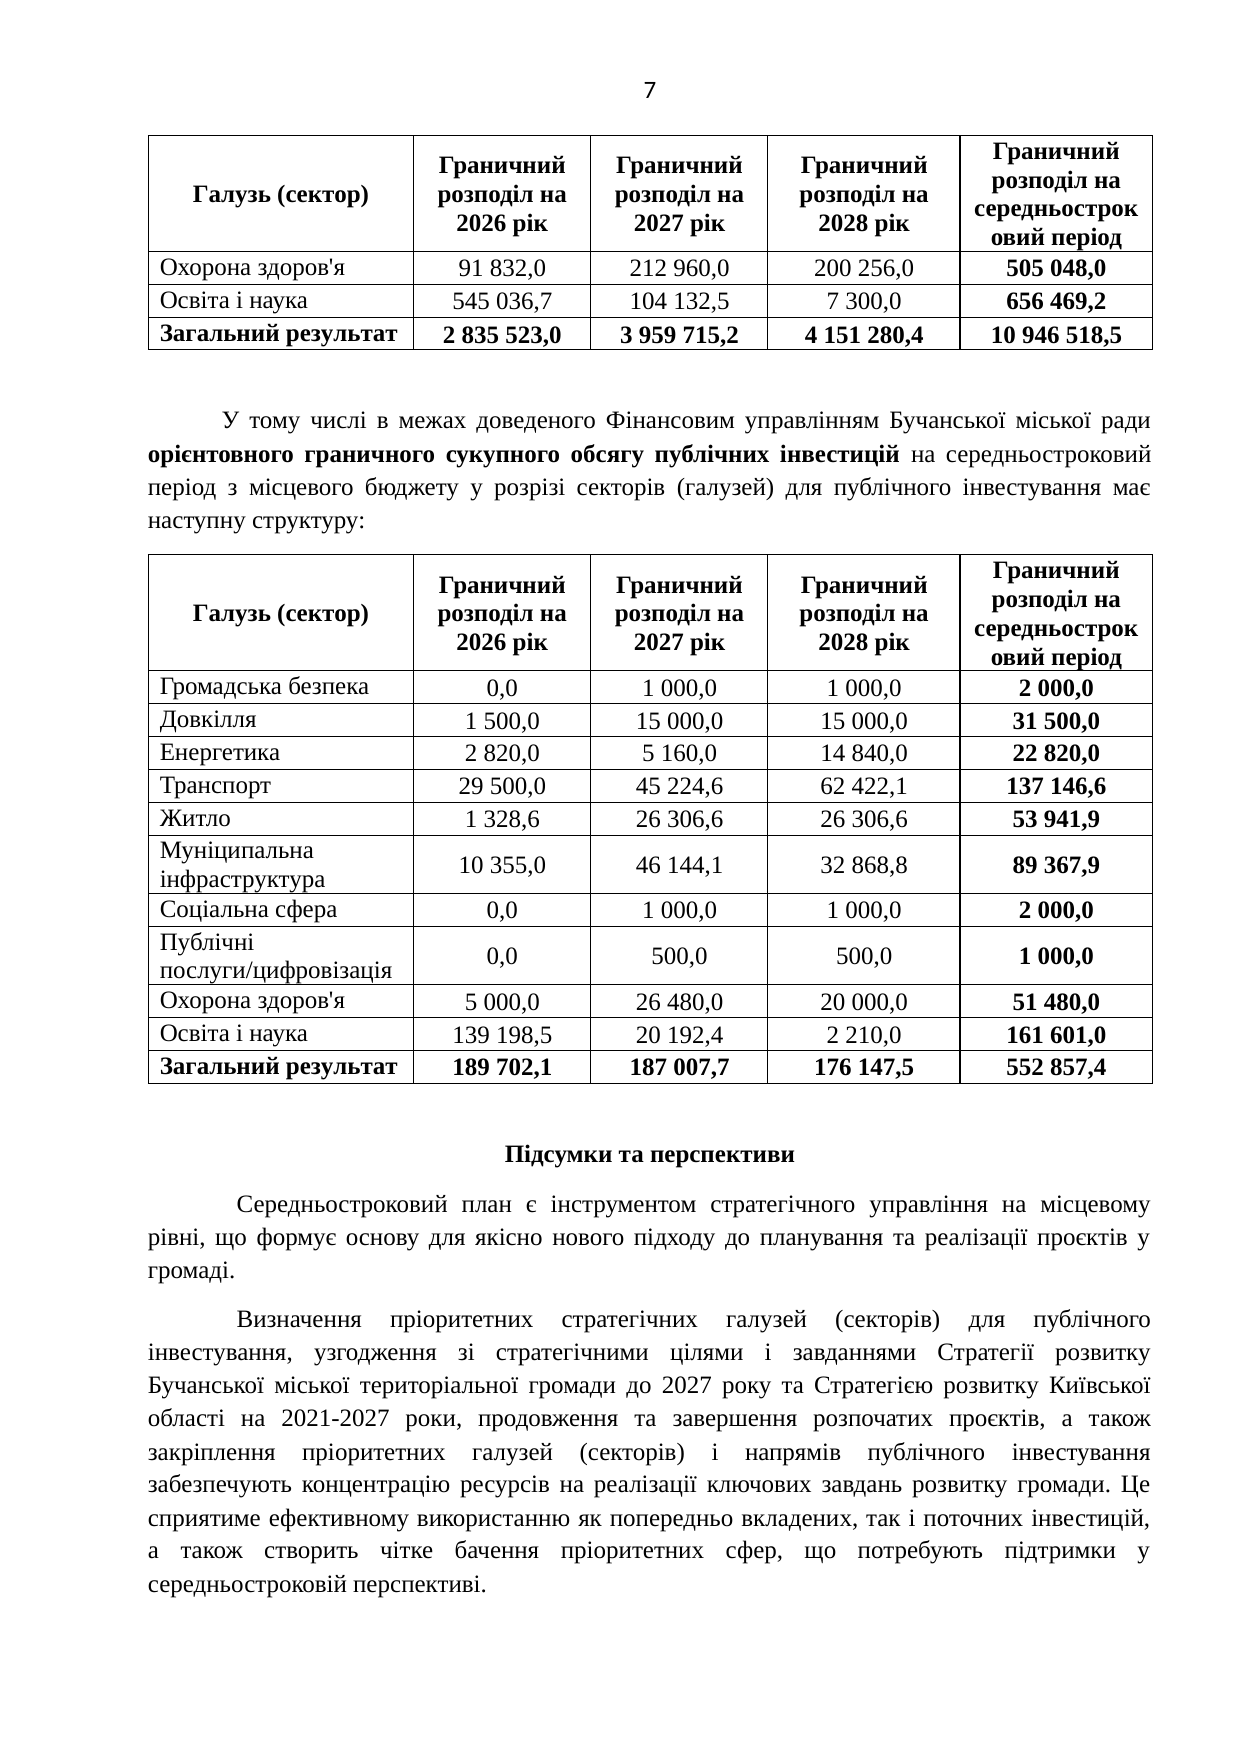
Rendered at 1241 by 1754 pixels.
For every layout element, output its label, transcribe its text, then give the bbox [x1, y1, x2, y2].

table_cell 53 941,9 [961, 803, 1152, 834]
table_cell 500,0 [768, 927, 959, 984]
table_cell 22 820,0 [961, 737, 1152, 769]
table_cell 187 007,7 [591, 1051, 767, 1083]
table_cell 91 832,0 [414, 252, 590, 284]
table_cell 15 000,0 [591, 704, 767, 736]
table_cell 505 048,0 [961, 252, 1152, 284]
table_cell 10 946 518,5 [961, 318, 1152, 349]
table_cell 1 328,6 [414, 803, 590, 834]
table_cell 45 224,6 [591, 770, 767, 802]
table_cell 189 702,1 [414, 1051, 590, 1083]
table_cell 0,0 [414, 927, 590, 984]
table_cell 137 146,6 [961, 770, 1152, 802]
table_cell 1 000,0 [768, 671, 959, 703]
text Середньостроковий план є інструментом стратегічного управління на місцевому рівні, що формує основу для якісно нового підходу до планування та реалізації проєктів у громаді. [148, 1189, 1152, 1283]
text Визначення пріоритетних стратегічних галузей (секторів) для публічного інвестування, узгодження зі стратегічними цілями і завданнями Стратегії розвитку Бучанської міської територіальної громади до 2027 року та Стратегією розвитку Київської області на 2021-2027 роки, продовження та завершення розпочатих проєктів, а також закріплення пріоритетних галузей (секторів) і напрямів публічного інвестування забезпечують концентрацію ресурсів на реалізації ключових завдань розвитку громади. Це сприятиме ефективному використанню як попередньо вкладених, так і поточних інвестицій, а також створить чітке бачення пріоритетних сфер, що потребують підтримки у середньостроковій перспективі. [148, 1304, 1152, 1597]
table_cell Публічні послуги/цифровізація [149, 927, 413, 984]
table_header Граничний розподіл на середньостроковий період [961, 136, 1152, 251]
table_header Граничний розподіл на 2026 рік [414, 555, 590, 670]
table_cell 26 480,0 [591, 985, 767, 1017]
table_cell Освіта і наука [149, 285, 413, 317]
table_cell Освіта і наука [149, 1018, 413, 1050]
table_cell 62 422,1 [768, 770, 959, 802]
table_cell 10 355,0 [414, 836, 590, 893]
text Підсумки та перспективи [148, 1139, 1152, 1168]
table_header Граничний розподіл на 2027 рік [591, 555, 767, 670]
table_cell 200 256,0 [768, 252, 959, 284]
text У тому числі в межах доведеного Фінансовим управлінням Бучанської міської ради орієнтовного граничного сукупного обсягу публічних інвестицій на середньостроковий період з місцевого бюджету у розрізі секторів (галузей) для публічного інвестування має наступну структуру: [148, 406, 1152, 533]
table_cell 20 000,0 [768, 985, 959, 1017]
table_cell 46 144,1 [591, 836, 767, 893]
table_cell 552 857,4 [961, 1051, 1152, 1083]
table_cell 1 000,0 [768, 894, 959, 926]
table_cell 0,0 [414, 671, 590, 703]
table_cell Соціальна сфера [149, 894, 413, 926]
table_header Граничний розподіл на середньостроковий період [961, 555, 1152, 670]
table_cell 656 469,2 [961, 285, 1152, 317]
table_cell 5 000,0 [414, 985, 590, 1017]
table_cell Муніципальна інфраструктура [149, 836, 413, 893]
table_cell 212 960,0 [591, 252, 767, 284]
table_cell Енергетика [149, 737, 413, 769]
table_cell 139 198,5 [414, 1018, 590, 1050]
table_cell 1 500,0 [414, 704, 590, 736]
table_header Граничний розподіл на 2027 рік [591, 136, 767, 251]
table_cell 545 036,7 [414, 285, 590, 317]
table_cell 3 959 715,2 [591, 318, 767, 349]
table_header Галузь (сектор) [149, 555, 413, 670]
table_cell 2 000,0 [961, 671, 1152, 703]
table_cell 2 820,0 [414, 737, 590, 769]
table_cell 26 306,6 [591, 803, 767, 834]
table_cell 15 000,0 [768, 704, 959, 736]
table_cell 2 835 523,0 [414, 318, 590, 349]
table_header Граничний розподіл на 2028 рік [768, 136, 959, 251]
table_cell Житло [149, 803, 413, 834]
table_cell 1 000,0 [961, 927, 1152, 984]
table_cell 0,0 [414, 894, 590, 926]
table_cell 1 000,0 [591, 894, 767, 926]
table_cell 2 210,0 [768, 1018, 959, 1050]
table_cell Транспорт [149, 770, 413, 802]
table_cell 4 151 280,4 [768, 318, 959, 349]
table_cell Охорона здоров'я [149, 252, 413, 284]
table_cell 29 500,0 [414, 770, 590, 802]
table_cell 7 300,0 [768, 285, 959, 317]
table_cell Загальний результат [149, 1051, 413, 1083]
table_cell 20 192,4 [591, 1018, 767, 1050]
table_cell Громадська безпека [149, 671, 413, 703]
table_cell Охорона здоров'я [149, 985, 413, 1017]
table_cell 31 500,0 [961, 704, 1152, 736]
table_cell Загальний результат [149, 318, 413, 349]
table_header Галузь (сектор) [149, 136, 413, 251]
table_cell 176 147,5 [768, 1051, 959, 1083]
table_header Граничний розподіл на 2026 рік [414, 136, 590, 251]
table_cell 51 480,0 [961, 985, 1152, 1017]
table_cell 26 306,6 [768, 803, 959, 834]
table_cell 32 868,8 [768, 836, 959, 893]
table_cell 161 601,0 [961, 1018, 1152, 1050]
table_cell Довкілля [149, 704, 413, 736]
table_cell 104 132,5 [591, 285, 767, 317]
table_cell 2 000,0 [961, 894, 1152, 926]
table_cell 1 000,0 [591, 671, 767, 703]
table_cell 500,0 [591, 927, 767, 984]
table_cell 5 160,0 [591, 737, 767, 769]
table_header Граничний розподіл на 2028 рік [768, 555, 959, 670]
table_cell 14 840,0 [768, 737, 959, 769]
table_cell 89 367,9 [961, 836, 1152, 893]
